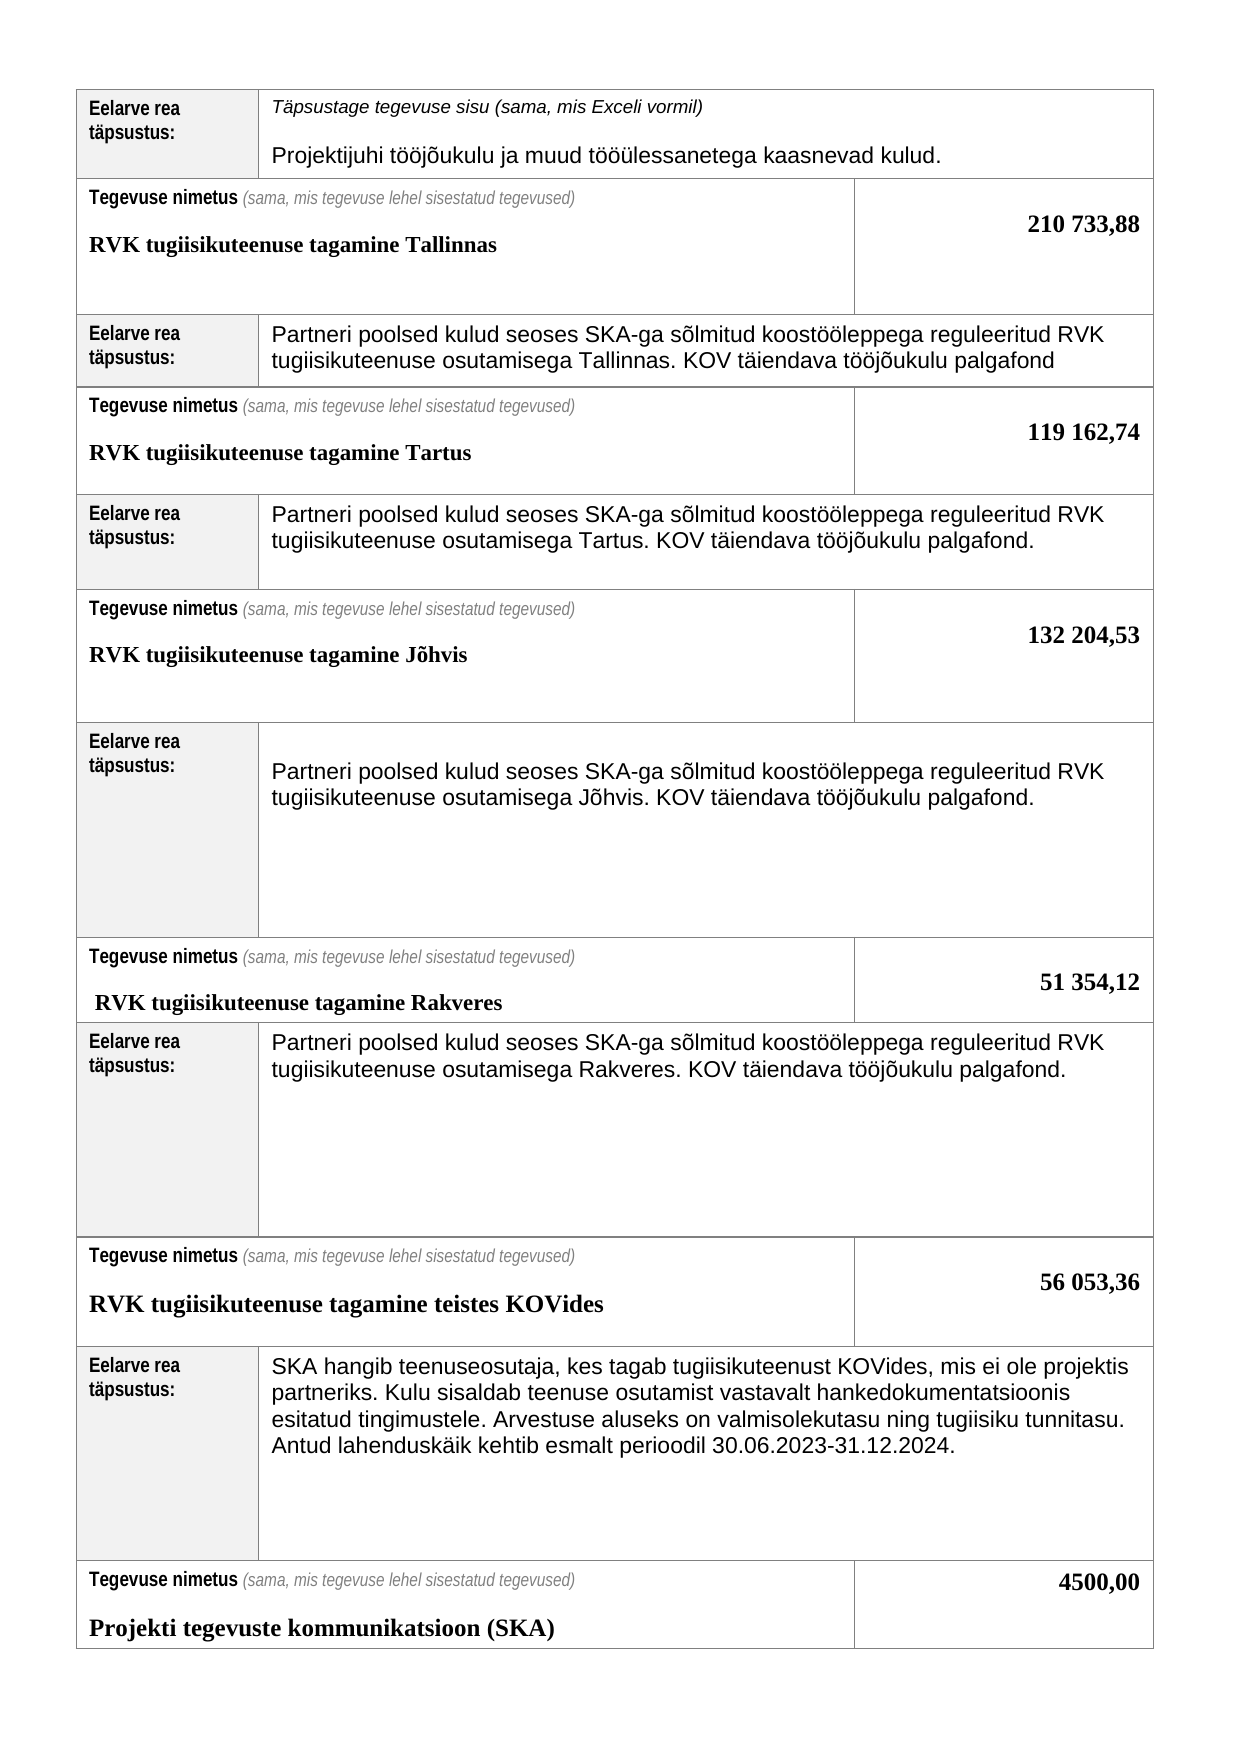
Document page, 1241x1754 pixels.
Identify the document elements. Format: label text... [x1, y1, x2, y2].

table_header Eelarve rea täpsustus: [77, 90, 258, 178]
table_cell 132 204,53 [855, 590, 1153, 722]
table_cell 4500,00 [855, 1561, 1153, 1648]
table_cell SKA hangib teenuseosutaja, kes tagab tugiisikuteenust KOVides, mis ei ole projektis partneriks. Kulu sisaldab teenuse osutamist vastavalt hankedokumentatsioonis esitatud tingimustele. Arvestuse aluseks on valmisolekutasu ning tugiisiku tunnitasu. Antud lahenduskäik kehtib esmalt perioodil 30.06.2023-31.12.2024. [259, 1347, 1153, 1560]
table_cell 56 053,36 [855, 1238, 1153, 1346]
table_header Täpsustage tegevuse sisu (sama, mis Exceli vormil) Projektijuhi tööjõukulu ja muud tööülessanetega kaasnevad kulud. [259, 90, 1153, 178]
table_cell 51 354,12 [855, 938, 1153, 1022]
table_cell Tegevuse nimetus (sama, mis tegevuse lehel sisestatud tegevused) RVK tugiisikuteenuse tagamine Jõhvis [77, 590, 854, 722]
table_cell Eelarve rea täpsustus: [77, 315, 258, 386]
table_cell Tegevuse nimetus (sama, mis tegevuse lehel sisestatud tegevused) RVK tugiisikuteenuse tagamine Tartus [77, 388, 854, 494]
table_cell Tegevuse nimetus (sama, mis tegevuse lehel sisestatud tegevused) RVK tugiisikuteenuse tagamine Rakveres [77, 938, 854, 1022]
table_cell Partneri poolsed kulud seoses SKA-ga sõlmitud koostööleppega reguleeritud RVK tugiisikuteenuse osutamisega Rakveres. KOV täiendava tööjõukulu palgafond. [259, 1023, 1153, 1236]
table_cell 210 733,88 [855, 179, 1153, 314]
table_cell Partneri poolsed kulud seoses SKA-ga sõlmitud koostööleppega reguleeritud RVK tugiisikuteenuse osutamisega Tartus. KOV täiendava tööjõukulu palgafond. [259, 495, 1153, 589]
table_cell Tegevuse nimetus (sama, mis tegevuse lehel sisestatud tegevused) RVK tugiisikuteenuse tagamine Tallinnas [77, 179, 854, 314]
table_cell Eelarve rea täpsustus: [77, 495, 258, 589]
table_cell Eelarve rea täpsustus: [77, 1347, 258, 1560]
table_cell Partneri poolsed kulud seoses SKA-ga sõlmitud koostööleppega reguleeritud RVK tugiisikuteenuse osutamisega Tallinnas. KOV täiendava tööjõukulu palgafond [259, 315, 1153, 386]
table_cell 119 162,74 [855, 388, 1153, 494]
table_cell Tegevuse nimetus (sama, mis tegevuse lehel sisestatud tegevused) Projekti tegevuste kommunikatsioon (SKA) [77, 1561, 854, 1648]
table_cell Eelarve rea täpsustus: [77, 723, 258, 937]
table_cell Eelarve rea täpsustus: [77, 1023, 258, 1236]
table_cell Partneri poolsed kulud seoses SKA-ga sõlmitud koostööleppega reguleeritud RVK tugiisikuteenuse osutamisega Jõhvis. KOV täiendava tööjõukulu palgafond. [259, 723, 1153, 937]
table_cell Tegevuse nimetus (sama, mis tegevuse lehel sisestatud tegevused) RVK tugiisikuteenuse tagamine teistes KOVides [77, 1238, 854, 1346]
